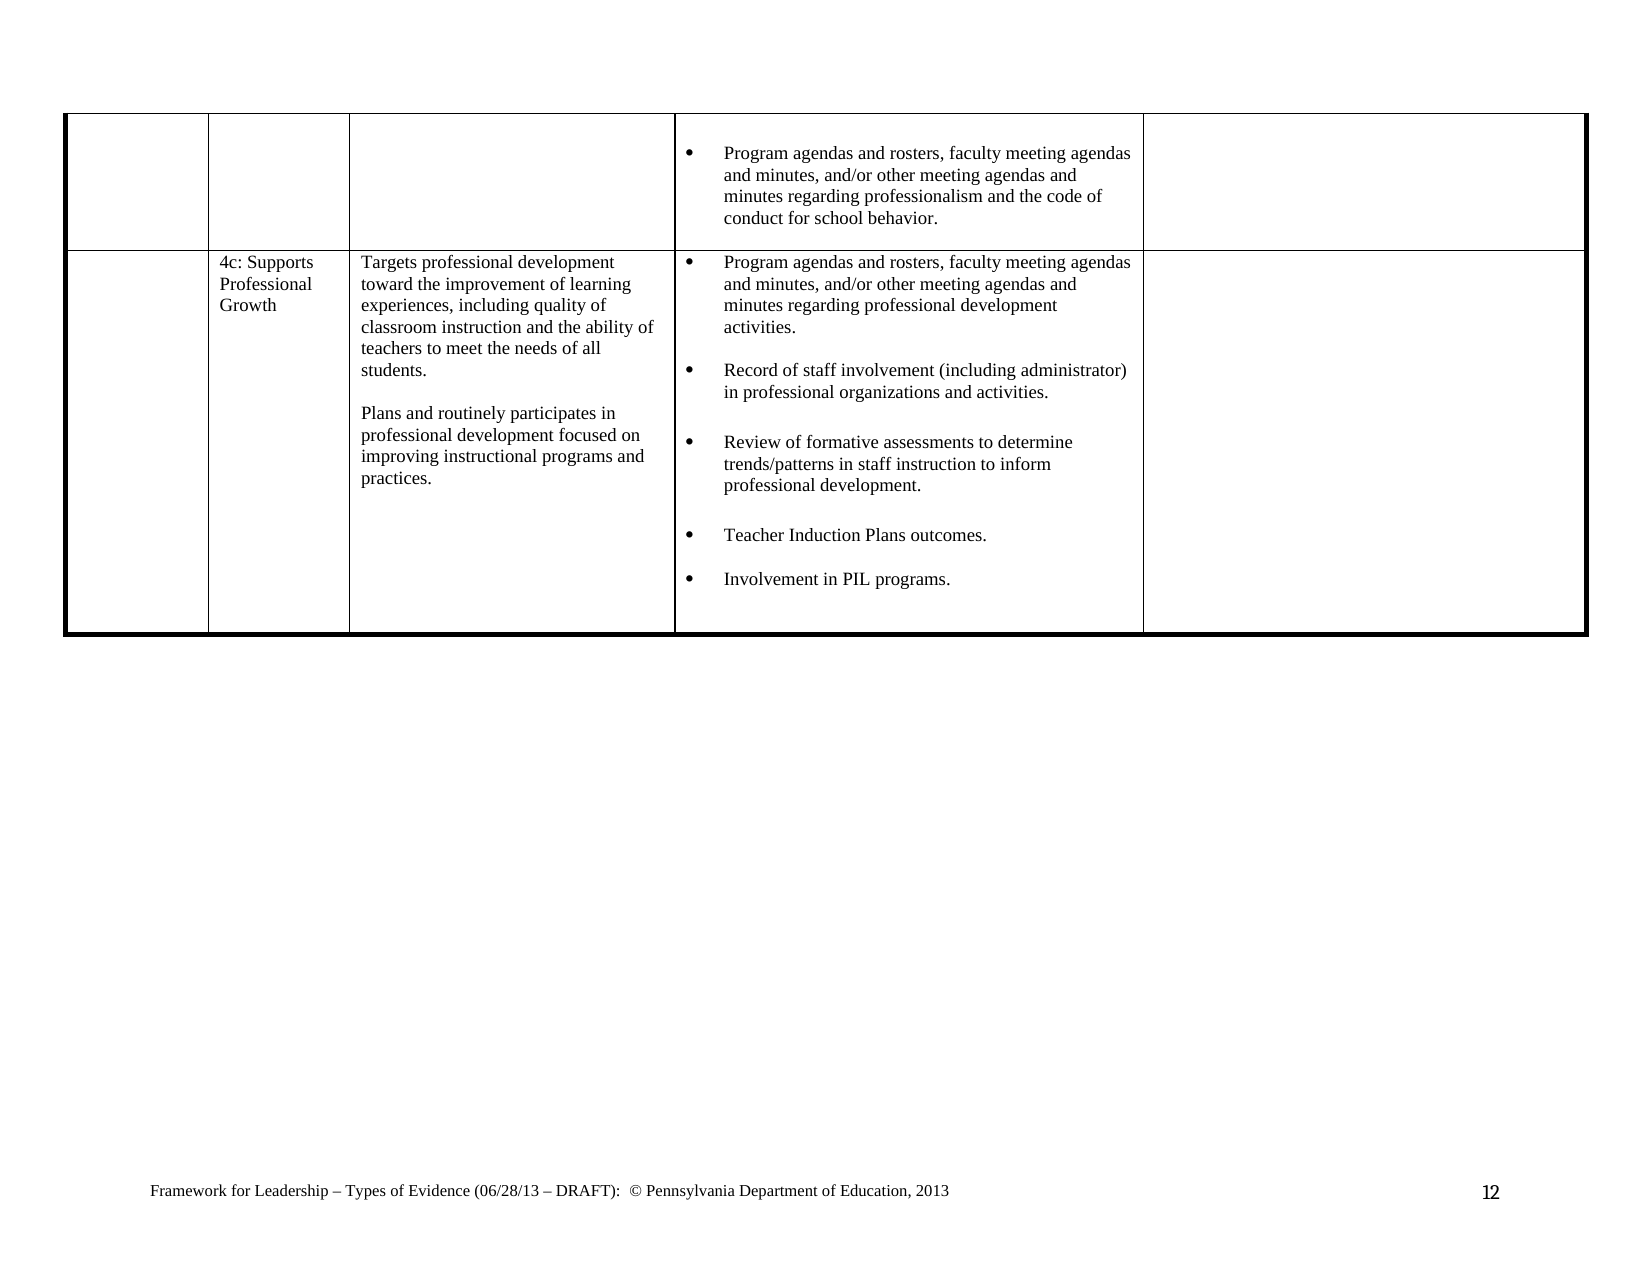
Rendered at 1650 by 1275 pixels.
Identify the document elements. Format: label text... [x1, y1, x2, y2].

table_cell [68, 251, 208, 632]
table_cell 4c: Supports Professional Growth [209, 251, 349, 632]
table_cell [1144, 114, 1584, 250]
table_cell [68, 114, 208, 250]
table_cell Targets professional development toward the improvement of learning experiences, including quality of classroom instruction and the ability of teachers to meet the needs of all students. Plans and routinely participates in professional development focused on improving instructional programs and practices. [350, 251, 674, 632]
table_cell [350, 114, 674, 250]
table_cell Program agendas and rosters, faculty meeting agendas and minutes, and/or other meeting agendas and minutes regarding professional development activities. Record of staff involvement (including administrator) in professional organizations and activities. Review of formative assessments to determine trends/patterns in staff instruction to inform professional development. Teacher Induction Plans outcomes. Involvement in PIL programs. [676, 251, 1143, 632]
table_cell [209, 114, 349, 250]
table_cell [1144, 251, 1584, 632]
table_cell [676, 114, 1143, 250]
